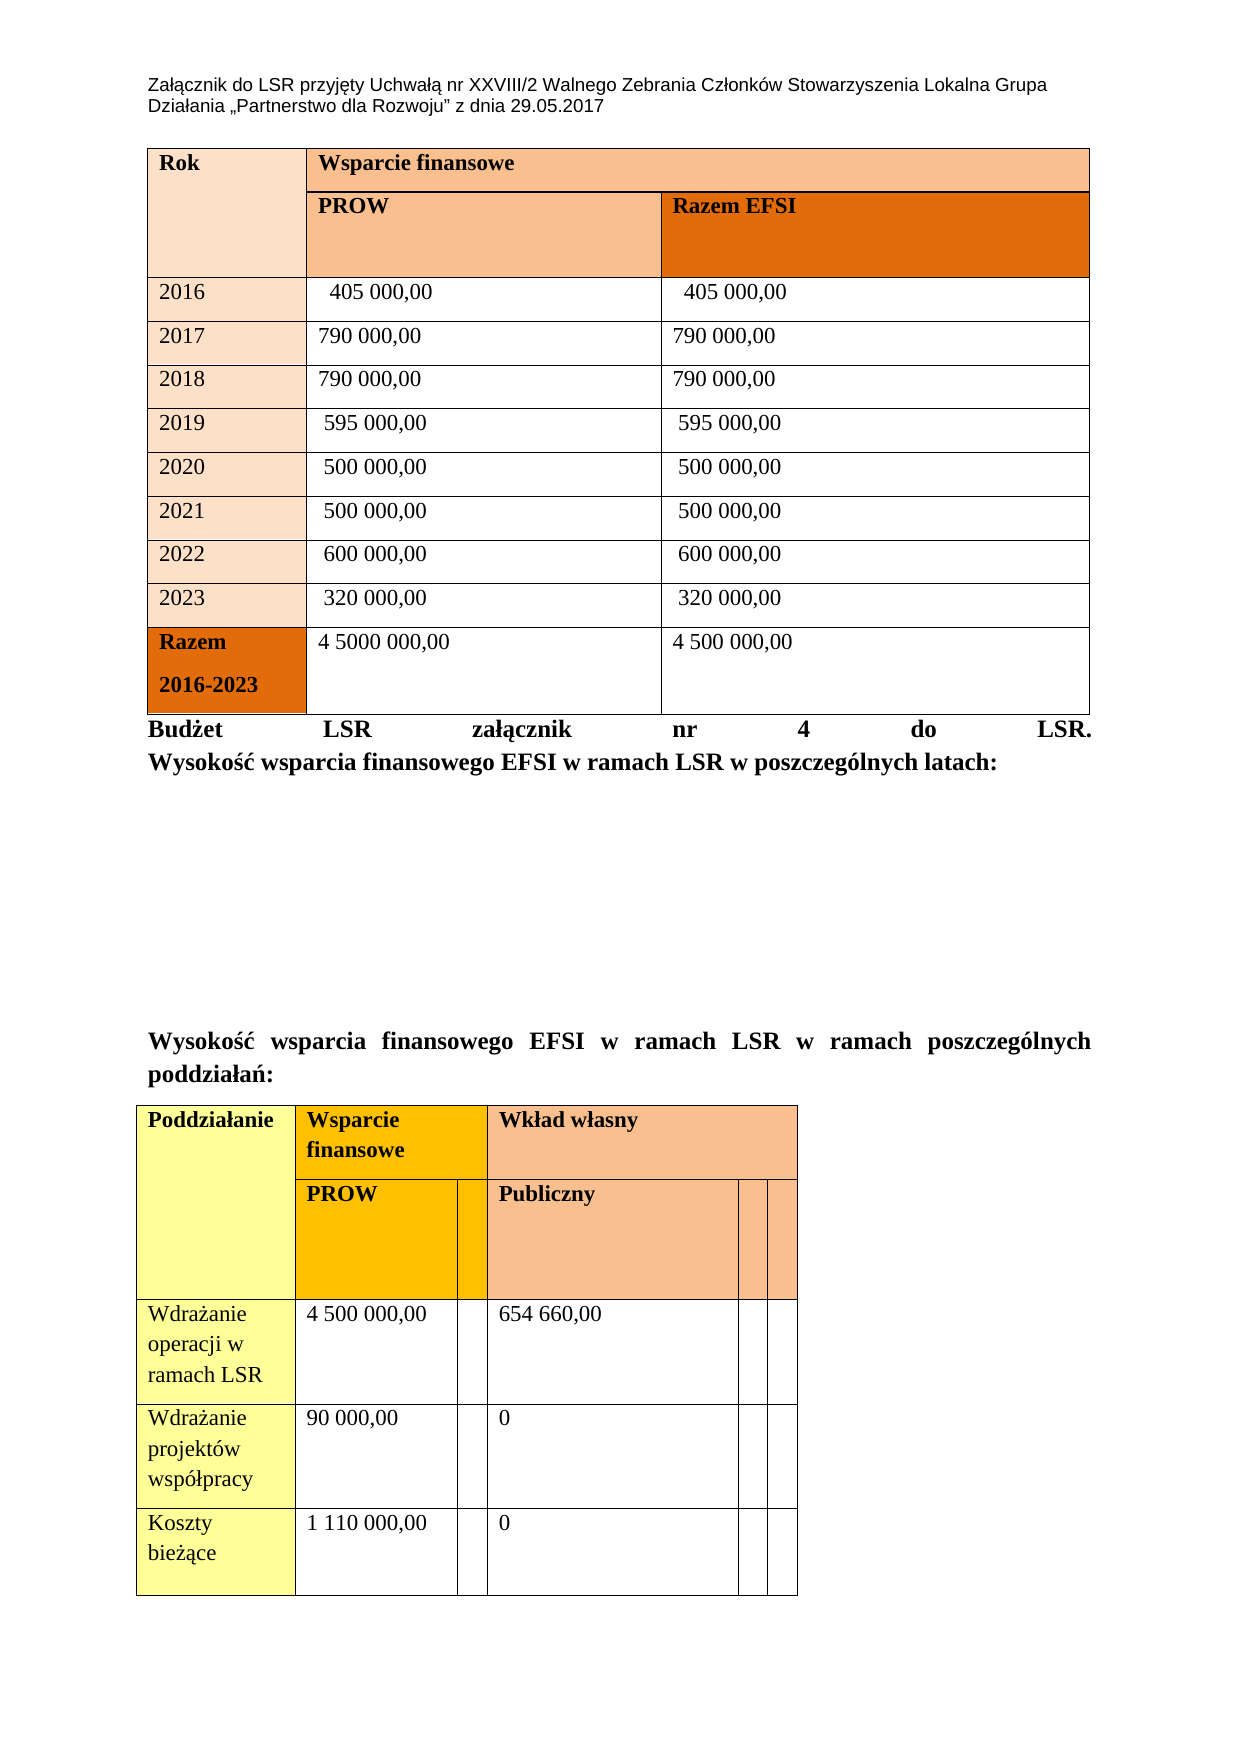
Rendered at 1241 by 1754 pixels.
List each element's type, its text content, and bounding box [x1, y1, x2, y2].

table_cell [768, 1300, 797, 1403]
table_cell 0 [488, 1405, 738, 1508]
table_cell 405 000,00 [662, 278, 1089, 321]
table_cell PROW [296, 1180, 457, 1299]
table_cell 2023 [148, 584, 306, 627]
table_cell Razem EFSI [662, 193, 1089, 277]
table_header Wsparcie finansowe [307, 149, 1089, 191]
table_cell 320 000,00 [662, 584, 1089, 627]
text Wysokość wsparcia finansowego EFSI w ramach LSR w ramach poszczególnych poddziałań: [148, 1026, 1093, 1088]
table_cell 4 5000 000,00 [307, 628, 661, 713]
table_cell Wdrażanie projektów współpracy [137, 1405, 295, 1508]
table_cell 4 500 000,00 [662, 628, 1089, 713]
table_cell 500 000,00 [307, 453, 661, 496]
table_cell 790 000,00 [307, 366, 661, 408]
table_cell Razem 2016-2023 [148, 628, 306, 713]
table_cell 500 000,00 [307, 497, 661, 539]
table_header Wsparcie finansowe [296, 1106, 487, 1179]
table_cell 595 000,00 [662, 409, 1089, 452]
table_cell [458, 1509, 487, 1595]
table_cell 1 110 000,00 [296, 1509, 457, 1595]
table_cell [739, 1509, 767, 1595]
table_cell 600 000,00 [307, 541, 661, 583]
table_cell Publiczny [488, 1180, 738, 1299]
table_cell 90 000,00 [296, 1405, 457, 1508]
table_header Wkład własny [488, 1106, 797, 1179]
table_cell 790 000,00 [662, 366, 1089, 408]
table_cell 600 000,00 [662, 541, 1089, 583]
table_cell 4 500 000,00 [296, 1300, 457, 1403]
table_cell [768, 1509, 797, 1595]
table_cell PROW [307, 193, 661, 277]
table_cell [768, 1180, 797, 1299]
table_cell 2021 [148, 497, 306, 539]
table_cell 790 000,00 [662, 322, 1089, 364]
table_cell 2018 [148, 366, 306, 408]
table_cell Koszty bieżące [137, 1509, 295, 1595]
table_cell 500 000,00 [662, 497, 1089, 539]
table_cell 405 000,00 [307, 278, 661, 321]
table_cell Wdrażanie operacji w ramach LSR [137, 1300, 295, 1403]
table_cell [768, 1405, 797, 1508]
table_cell 2022 [148, 541, 306, 583]
table_cell 790 000,00 [307, 322, 661, 364]
table_cell 654 660,00 [488, 1300, 738, 1403]
table_cell 2017 [148, 322, 306, 364]
table_cell 2020 [148, 453, 306, 496]
text Budżet LSR załącznik nr 4 do LSR. Wysokość wsparcia finansowego EFSI w ramach LSR w poszczególnych latach: [148, 714, 1093, 776]
table_cell 2016 [148, 278, 306, 321]
table_cell 595 000,00 [307, 409, 661, 452]
table_cell [739, 1405, 767, 1508]
table_cell [458, 1300, 487, 1403]
table_cell 320 000,00 [307, 584, 661, 627]
table_header Rok [148, 149, 306, 277]
table_cell [458, 1180, 487, 1299]
table_header Poddziałanie [137, 1106, 295, 1299]
table_cell [458, 1405, 487, 1508]
table_cell 2019 [148, 409, 306, 452]
table_cell [739, 1180, 767, 1299]
table_cell 0 [488, 1509, 738, 1595]
table_cell 500 000,00 [662, 453, 1089, 496]
table_cell [739, 1300, 767, 1403]
